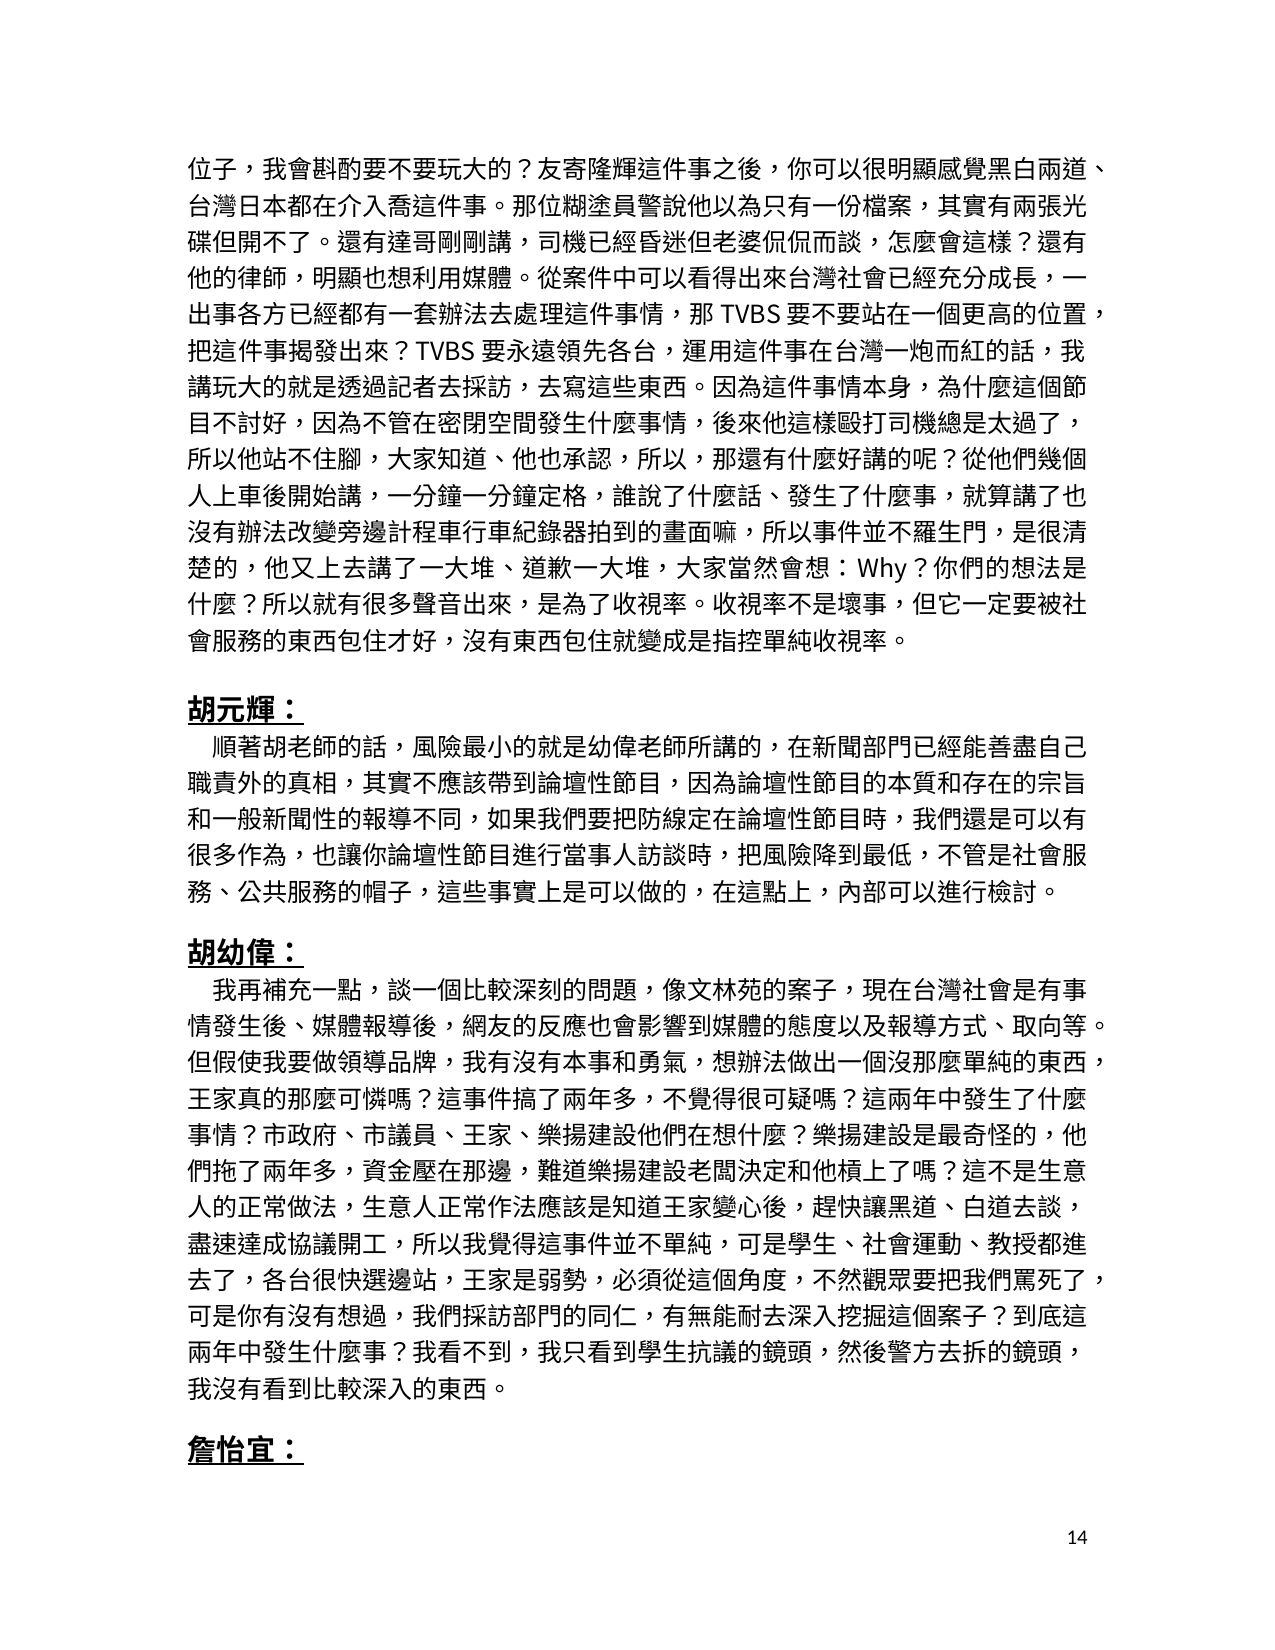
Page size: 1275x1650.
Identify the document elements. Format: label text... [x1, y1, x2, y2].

text 順著胡老師的話，風險最小的就是幼偉老師所講的，在新聞部門已經能善盡自己職責外的真相，其實不應該帶到論壇性節目，因為論壇性節目的本質和存在的宗旨和一般新聞性的報導不同，如果我們要把防線定在論壇性節目時，我們還是可以有很多作為，也讓你論壇性節目進行當事人訪談時，把風險降到最低，不管是社會服務、公共服務的帽子，這些事實上是可以做的，在這點上，內部可以進行檢討。 [187, 727, 1087, 908]
text 胡幼偉： [187, 937, 1087, 970]
text 詹怡宜： [187, 1434, 1087, 1467]
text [187, 150, 1087, 657]
text 胡元輝： [187, 694, 1087, 727]
text 我再補充一點，談一個比較深刻的問題，像文林苑的案子，現在台灣社會是有事情發生後、媒體報導後，網友的反應也會影響到媒體的態度以及報導方式、取向等。但假使我要做領導品牌，我有沒有本事和勇氣，想辦法做出一個沒那麼單純的東西，王家真的那麼可憐嗎？這事件搞了兩年多，不覺得很可疑嗎？這兩年中發生了什麼事情？市政府、市議員、王家、樂揚建設他們在想什麼？樂揚建設是最奇怪的，他們拖了兩年多，資金壓在那邊，難道樂揚建設老闆決定和他槓上了嗎？這不是生意人的正常做法，生意人正常作法應該是知道王家變心後，趕快讓黑道、白道去談，盡速達成協議開工，所以我覺得這事件並不單純，可是學生、社會運動、教授都進去了，各台很快選邊站，王家是弱勢，必須從這個角度，不然觀眾要把我們罵死了，可是你有沒有想過，我們採訪部門的同仁，有無能耐去深入挖掘這個案子？到底這兩年中發生什麼事？我看不到，我只看到學生抗議的鏡頭，然後警方去拆的鏡頭，我沒有看到比較深入的東西。 [187, 970, 1087, 1405]
